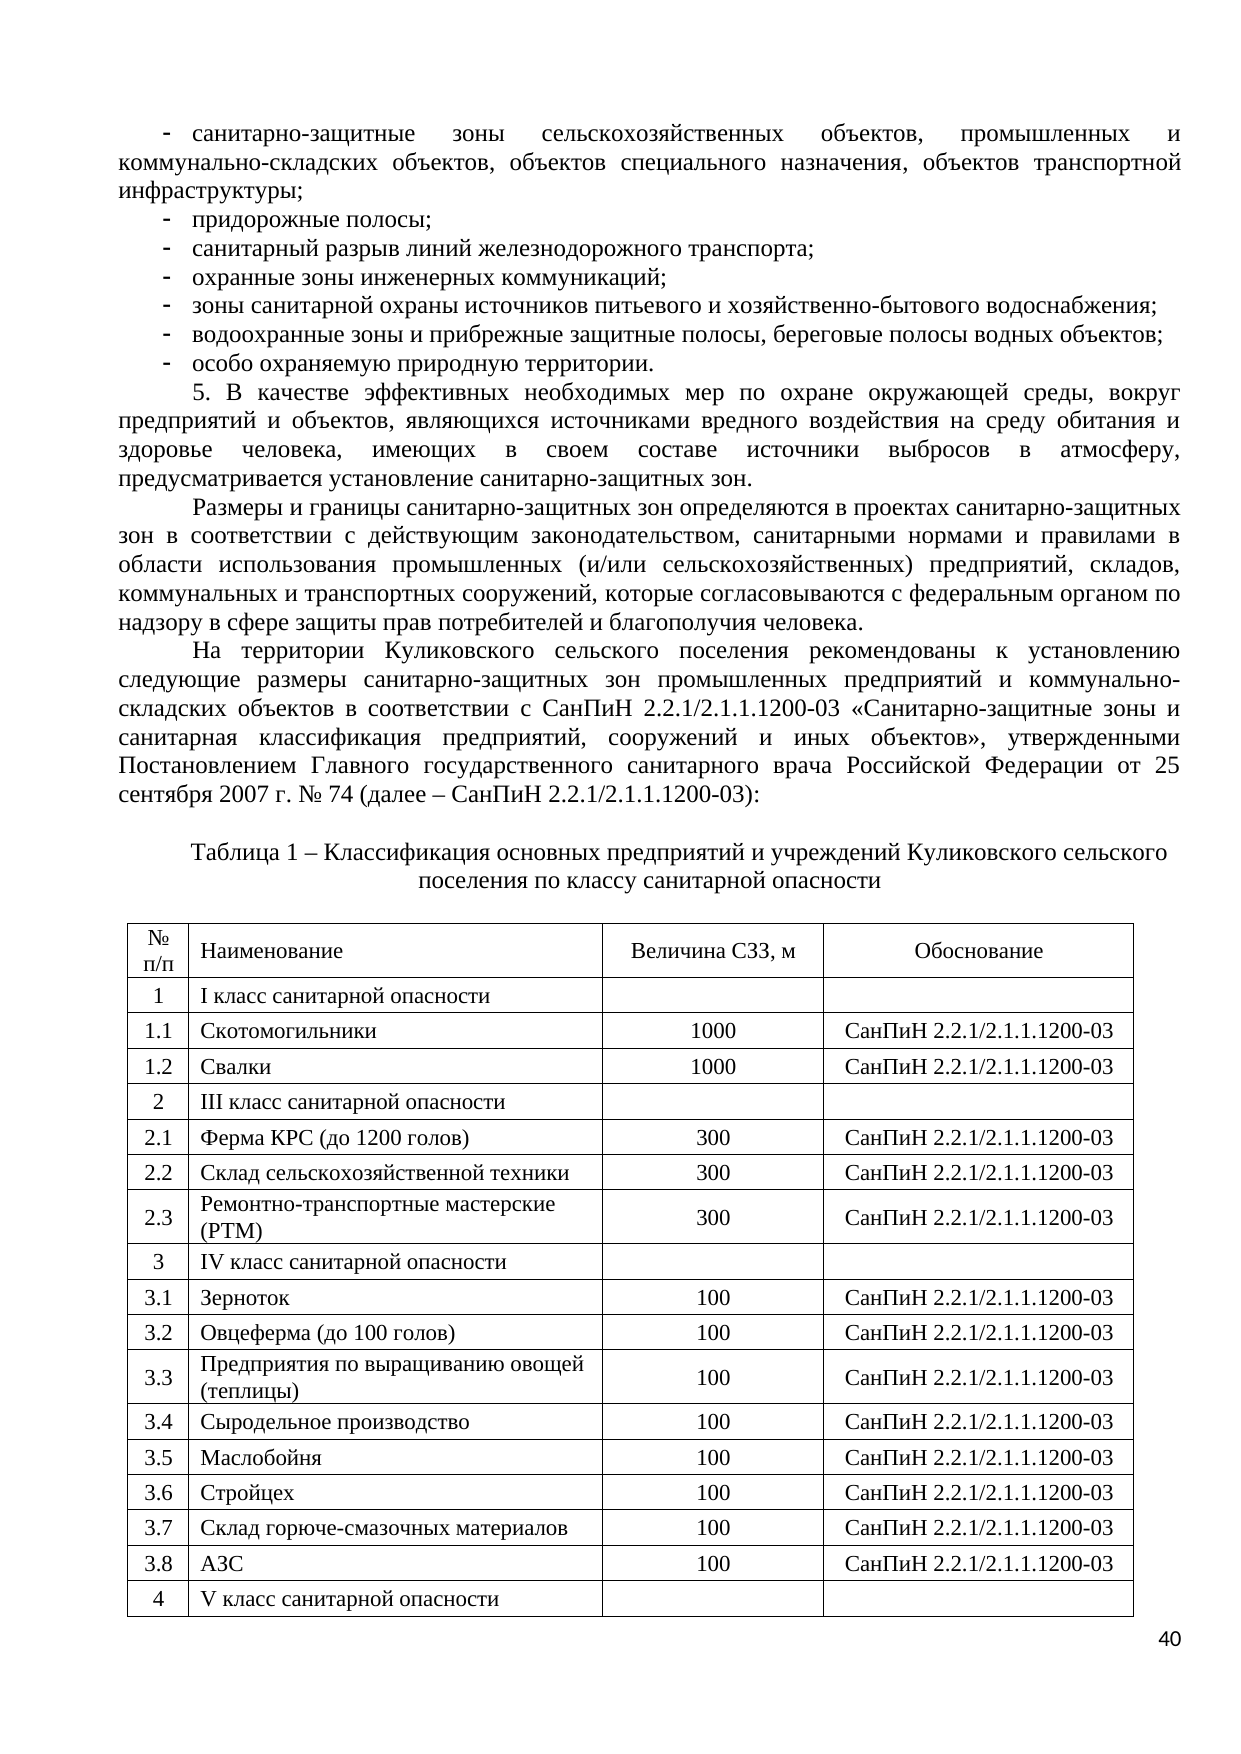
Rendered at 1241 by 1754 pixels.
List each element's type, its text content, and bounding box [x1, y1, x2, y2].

table_cell [603, 1244, 823, 1278]
table_cell Сыродельное производство [189, 1404, 602, 1438]
table_cell Скотомогильники [189, 1013, 602, 1048]
table_cell 1000 [603, 1049, 823, 1083]
list санитарно-защитные зоны сельскохозяйственных объектов, промышленных и коммунально-складских объектов, объектов специального назначения, объектов транспортной инфраструктуры; [118, 118, 1181, 204]
table_cell Ферма КРС (до 1200 голов) [189, 1120, 602, 1154]
table_cell 3.5 [128, 1440, 188, 1474]
table_cell [603, 978, 823, 1012]
table_cell 3 [128, 1244, 188, 1278]
table_cell [824, 1581, 1133, 1616]
list зоны санитарной охраны источников питьевого и хозяйственно-бытового водоснабжения; [118, 291, 1181, 319]
table_cell [824, 1244, 1133, 1278]
table_cell СанПиН 2.2.1/2.1.1.1200-03 [824, 1155, 1133, 1189]
table_cell СанПиН 2.2.1/2.1.1.1200-03 [824, 1440, 1133, 1474]
table_cell 300 [603, 1155, 823, 1189]
table_cell [603, 1581, 823, 1616]
table_cell 100 [603, 1475, 823, 1509]
table_cell Зерноток [189, 1280, 602, 1314]
table_cell СанПиН 2.2.1/2.1.1.1200-03 [824, 1190, 1133, 1243]
table_header Обоснование [824, 924, 1133, 977]
table_cell 1000 [603, 1013, 823, 1048]
table_cell 300 [603, 1190, 823, 1243]
table_cell АЗС [189, 1546, 602, 1580]
table_cell СанПиН 2.2.1/2.1.1.1200-03 [824, 1404, 1133, 1438]
table_cell СанПиН 2.2.1/2.1.1.1200-03 [824, 1013, 1133, 1048]
list охранные зоны инженерных коммуникаций; [118, 262, 1181, 291]
table_cell [824, 1084, 1133, 1118]
list санитарный разрыв линий железнодорожного транспорта; [118, 233, 1181, 262]
table_cell СанПиН 2.2.1/2.1.1.1200-03 [824, 1546, 1133, 1580]
table_cell 2.1 [128, 1120, 188, 1154]
table_cell СанПиН 2.2.1/2.1.1.1200-03 [824, 1475, 1133, 1509]
table_cell СанПиН 2.2.1/2.1.1.1200-03 [824, 1315, 1133, 1349]
table_header № п/п [128, 924, 188, 977]
text На территории Куликовского сельского поселения рекомендованы к установлению следующие размеры санитарно-защитных зон промышленных предприятий и коммунально-складских объектов в соответствии с СанПиН 2.2.1/2.1.1.1200-03 «Санитарно-защитные зоны и санитарная классификация предприятий, сооружений и иных объектов», утвержденными Постановлением Главного государственного санитарного врача Российской Федерации от 25 сентября 2007 г. № 74 (далее – СанПиН 2.2.1/2.1.1.1200-03): [118, 636, 1181, 808]
table_cell 1 [128, 978, 188, 1012]
table_cell 3.1 [128, 1280, 188, 1314]
table_cell Свалки [189, 1049, 602, 1083]
table_cell СанПиН 2.2.1/2.1.1.1200-03 [824, 1280, 1133, 1314]
table_cell СанПиН 2.2.1/2.1.1.1200-03 [824, 1350, 1133, 1403]
table_cell Предприятия по выращиванию овощей (теплицы) [189, 1350, 602, 1403]
list водоохранные зоны и прибрежные защитные полосы, береговые полосы водных объектов; [118, 319, 1181, 348]
table_cell 1.1 [128, 1013, 188, 1048]
table_cell Склад сельскохозяйственной техники [189, 1155, 602, 1189]
text Размеры и границы санитарно-защитных зон определяются в проектах санитарно-защитных зон в соответствии с действующим законодательством, санитарными нормами и правилами в области использования промышленных (и/или сельскохозяйственных) предприятий, складов, коммунальных и транспортных сооружений, которые согласовываются с федеральным органом по надзору в сфере защиты прав потребителей и благополучия человека. [118, 492, 1181, 636]
table_cell 1.2 [128, 1049, 188, 1083]
table_cell 100 [603, 1440, 823, 1474]
table_cell 100 [603, 1404, 823, 1438]
table_cell 3.6 [128, 1475, 188, 1509]
text Таблица 1 – Классификация основных предприятий и учреждений Куликовского сельского поселения по классу санитарной опасности [118, 837, 1181, 894]
table_cell III класс санитарной опасности [189, 1084, 602, 1118]
table_cell 3.3 [128, 1350, 188, 1403]
table_cell Стройцех [189, 1475, 602, 1509]
table_cell СанПиН 2.2.1/2.1.1.1200-03 [824, 1049, 1133, 1083]
table_cell 2 [128, 1084, 188, 1118]
table_cell IV класс санитарной опасности [189, 1244, 602, 1278]
list придорожные полосы; [118, 204, 1181, 233]
table_cell Маслобойня [189, 1440, 602, 1474]
table_cell 100 [603, 1280, 823, 1314]
table_cell 3.8 [128, 1546, 188, 1580]
table_cell СанПиН 2.2.1/2.1.1.1200-03 [824, 1120, 1133, 1154]
table_cell Ремонтно-транспортные мастерские (РТМ) [189, 1190, 602, 1243]
table_cell V класс санитарной опасности [189, 1581, 602, 1616]
table_cell 100 [603, 1350, 823, 1403]
table_cell 2.3 [128, 1190, 188, 1243]
table_cell СанПиН 2.2.1/2.1.1.1200-03 [824, 1510, 1133, 1545]
table_cell I класс санитарной опасности [189, 978, 602, 1012]
table_cell 3.7 [128, 1510, 188, 1545]
text 5. В качестве эффективных необходимых мер по охране окружающей среды, вокруг предприятий и объектов, являющихся источниками вредного воздействия на среду обитания и здоровье человека, имеющих в своем составе источники выбросов в атмосферу, предусматривается установление санитарно-защитных зон. [118, 377, 1181, 492]
table_cell 100 [603, 1546, 823, 1580]
table_cell [824, 978, 1133, 1012]
table_cell Овцеферма (до 100 голов) [189, 1315, 602, 1349]
table_cell 2.2 [128, 1155, 188, 1189]
table_cell 300 [603, 1120, 823, 1154]
table_cell 100 [603, 1510, 823, 1545]
table_cell 3.4 [128, 1404, 188, 1438]
table_header Наименование [189, 924, 602, 977]
table_cell [603, 1084, 823, 1118]
table_cell 4 [128, 1581, 188, 1616]
table_cell 100 [603, 1315, 823, 1349]
table_cell 3.2 [128, 1315, 188, 1349]
table_cell Склад горюче-смазочных материалов [189, 1510, 602, 1545]
table_header Величина СЗЗ, м [603, 924, 823, 977]
list особо охраняемую природную территории. [118, 348, 1181, 377]
